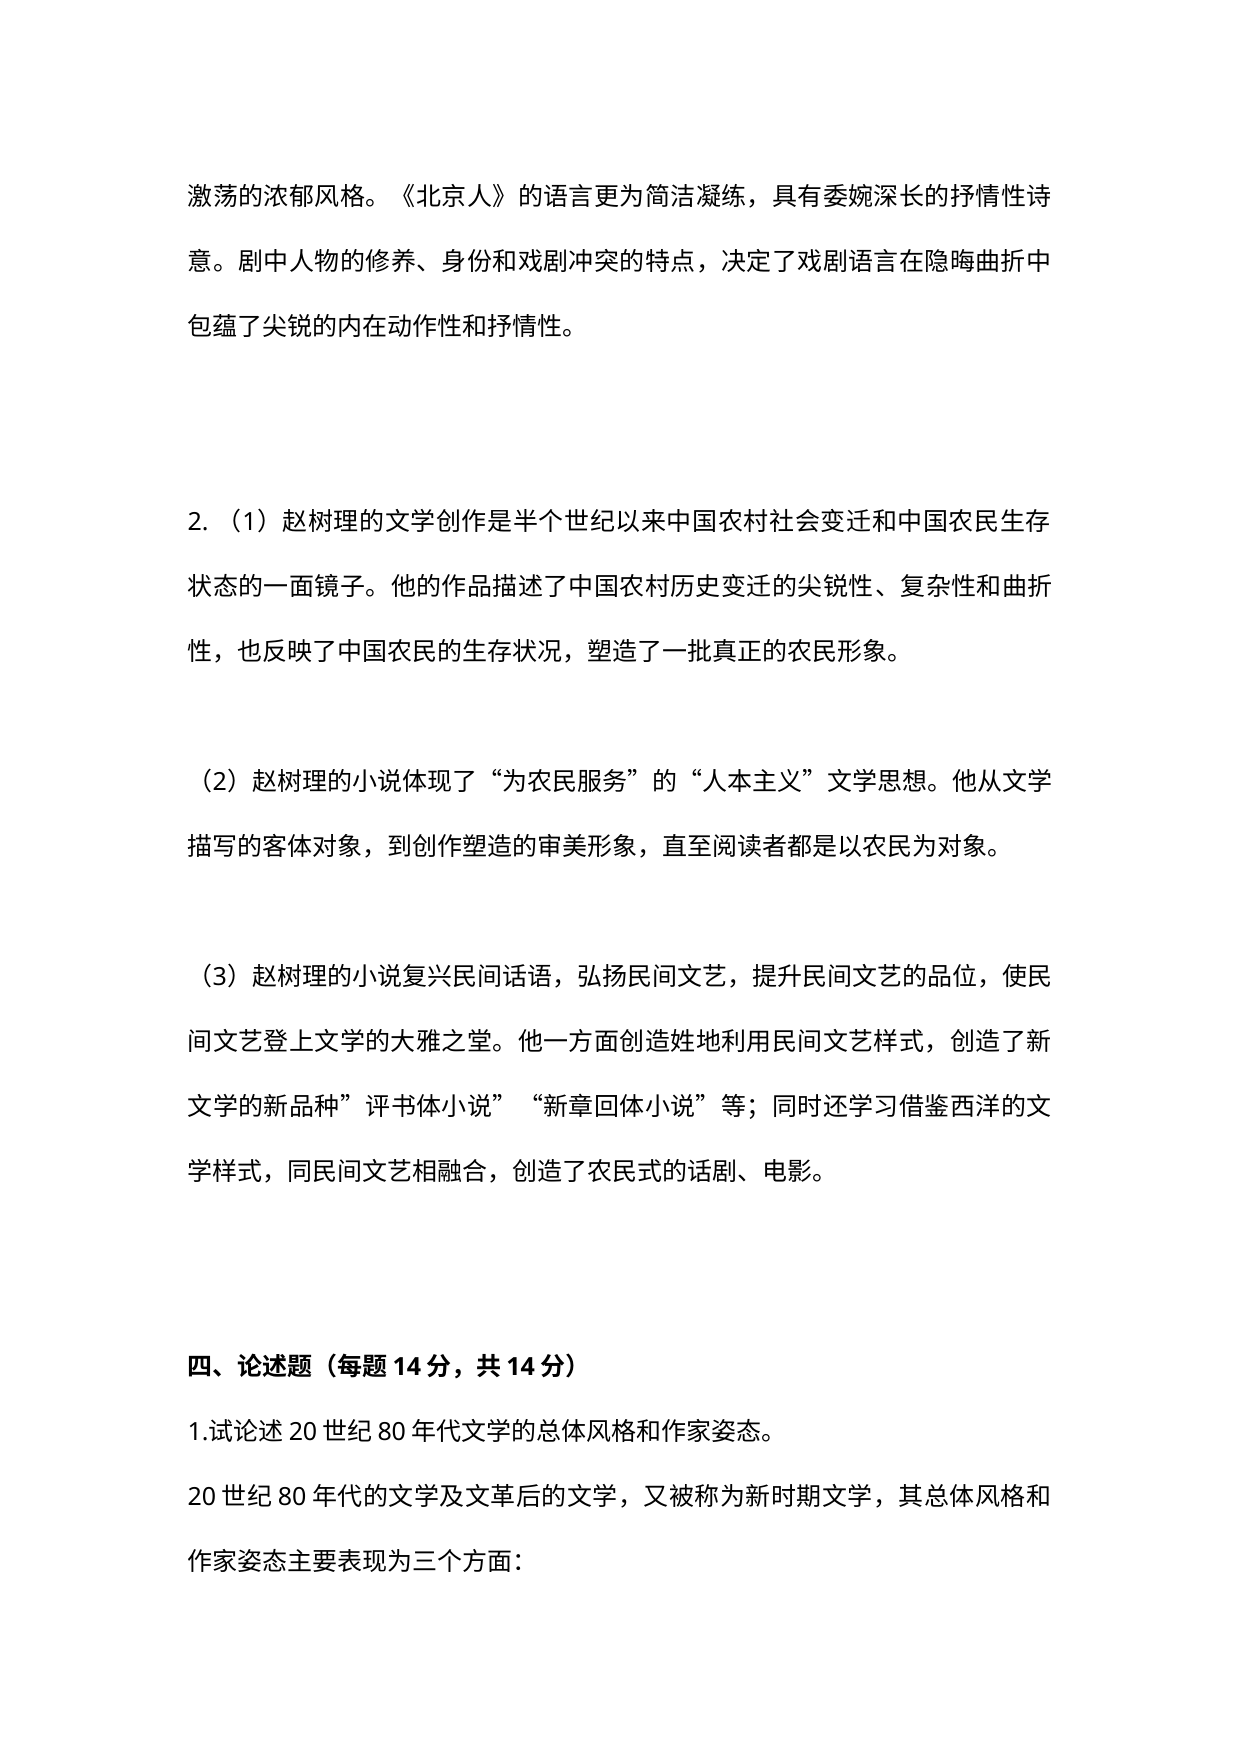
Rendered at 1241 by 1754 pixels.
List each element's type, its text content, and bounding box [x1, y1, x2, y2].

text 1.试论述20世纪80年代文学的总体风格和作家姿态。 [187, 1397, 1053, 1462]
text 四、论述题（每题14分，共14分） [187, 1332, 1053, 1397]
text （3）赵树理的小说复兴民间话语，弘扬民间文艺，提升民间文艺的品位，使民间文艺登上文学的大雅之堂。他一方面创造姓地利用民间文艺样式，创造了新文学的新品种”评书体小说”“新章回体小说”等；同时还学习借鉴西洋的文学样式，同民间文艺相融合，创造了农民式的话剧、电影。 [187, 942, 1053, 1202]
text 2. （1）赵树理的文学创作是半个世纪以来中国农村社会变迁和中国农民生存状态的一面镜子。他的作品描述了中国农村历史变迁的尖锐性、复杂性和曲折性，也反映了中国农民的生存状况，塑造了一批真正的农民形象。 [187, 487, 1053, 682]
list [187, 162, 1053, 357]
text 20世纪80年代的文学及文革后的文学，又被称为新时期文学，其总体风格和作家姿态主要表现为三个方面： [187, 1462, 1053, 1592]
text （2）赵树理的小说体现了“为农民服务”的“人本主义”文学思想。他从文学描写的客体对象，到创作塑造的审美形象，直至阅读者都是以农民为对象。 [187, 747, 1053, 877]
